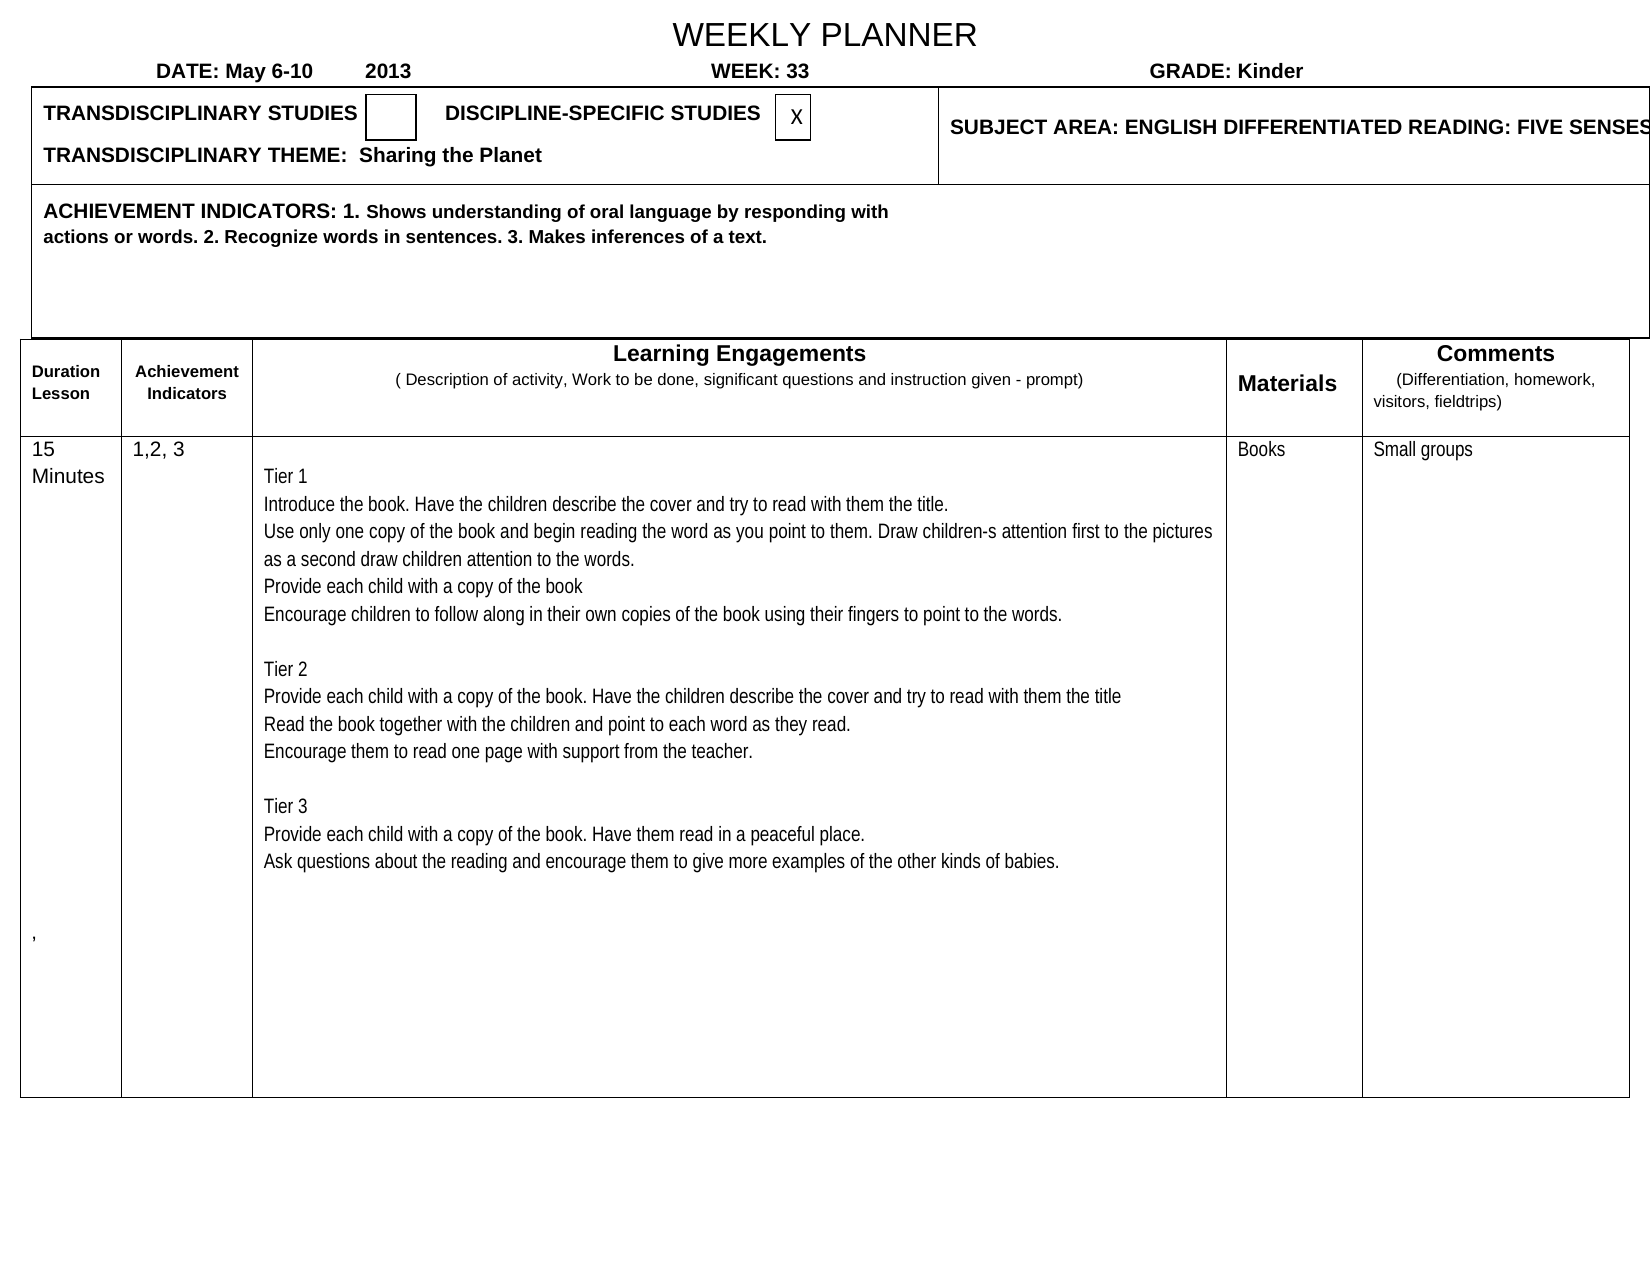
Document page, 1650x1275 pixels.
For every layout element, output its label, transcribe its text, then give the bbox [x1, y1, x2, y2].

table_header Comments (Differentiation, homework, visitors, fieldtrips) [1363, 340, 1629, 436]
table_cell ACHIEVEMENT INDICATORS: 1. Shows understanding of oral language by responding with actions or words. 2. Recognize words in sentences. 3. Makes inferences of a text. [32, 185, 939, 337]
table_header Subject Area: English differentiated reading: five Senses [939, 88, 1649, 184]
text WEEKLY PLANNER [150, 15, 1500, 53]
table_cell [939, 185, 1649, 337]
text DATE: May 6-10 2013 WEEK: 33 GRADE: Kinder [150, 59, 1500, 83]
table_cell Small groups [1363, 437, 1629, 1097]
table_header TRANSDISCIPLINARY STUDIES DisciplinE-Specific STUDIES Transdisciplinary Theme: Sharing the Planet [32, 88, 938, 184]
table_header Duration Lesson [21, 340, 121, 436]
table_cell 15 Minutes ’ [21, 437, 121, 1097]
table_cell 1,2, 3 [122, 437, 252, 1097]
table_header Materials [1227, 340, 1362, 436]
table_cell Books [1227, 437, 1362, 1097]
table_header Learning Engagements ( Description of activity, Work to be done, significant questions and instruction given - prompt) [253, 340, 1226, 436]
table_header Achievement Indicators [122, 340, 252, 436]
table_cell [253, 437, 1226, 1097]
